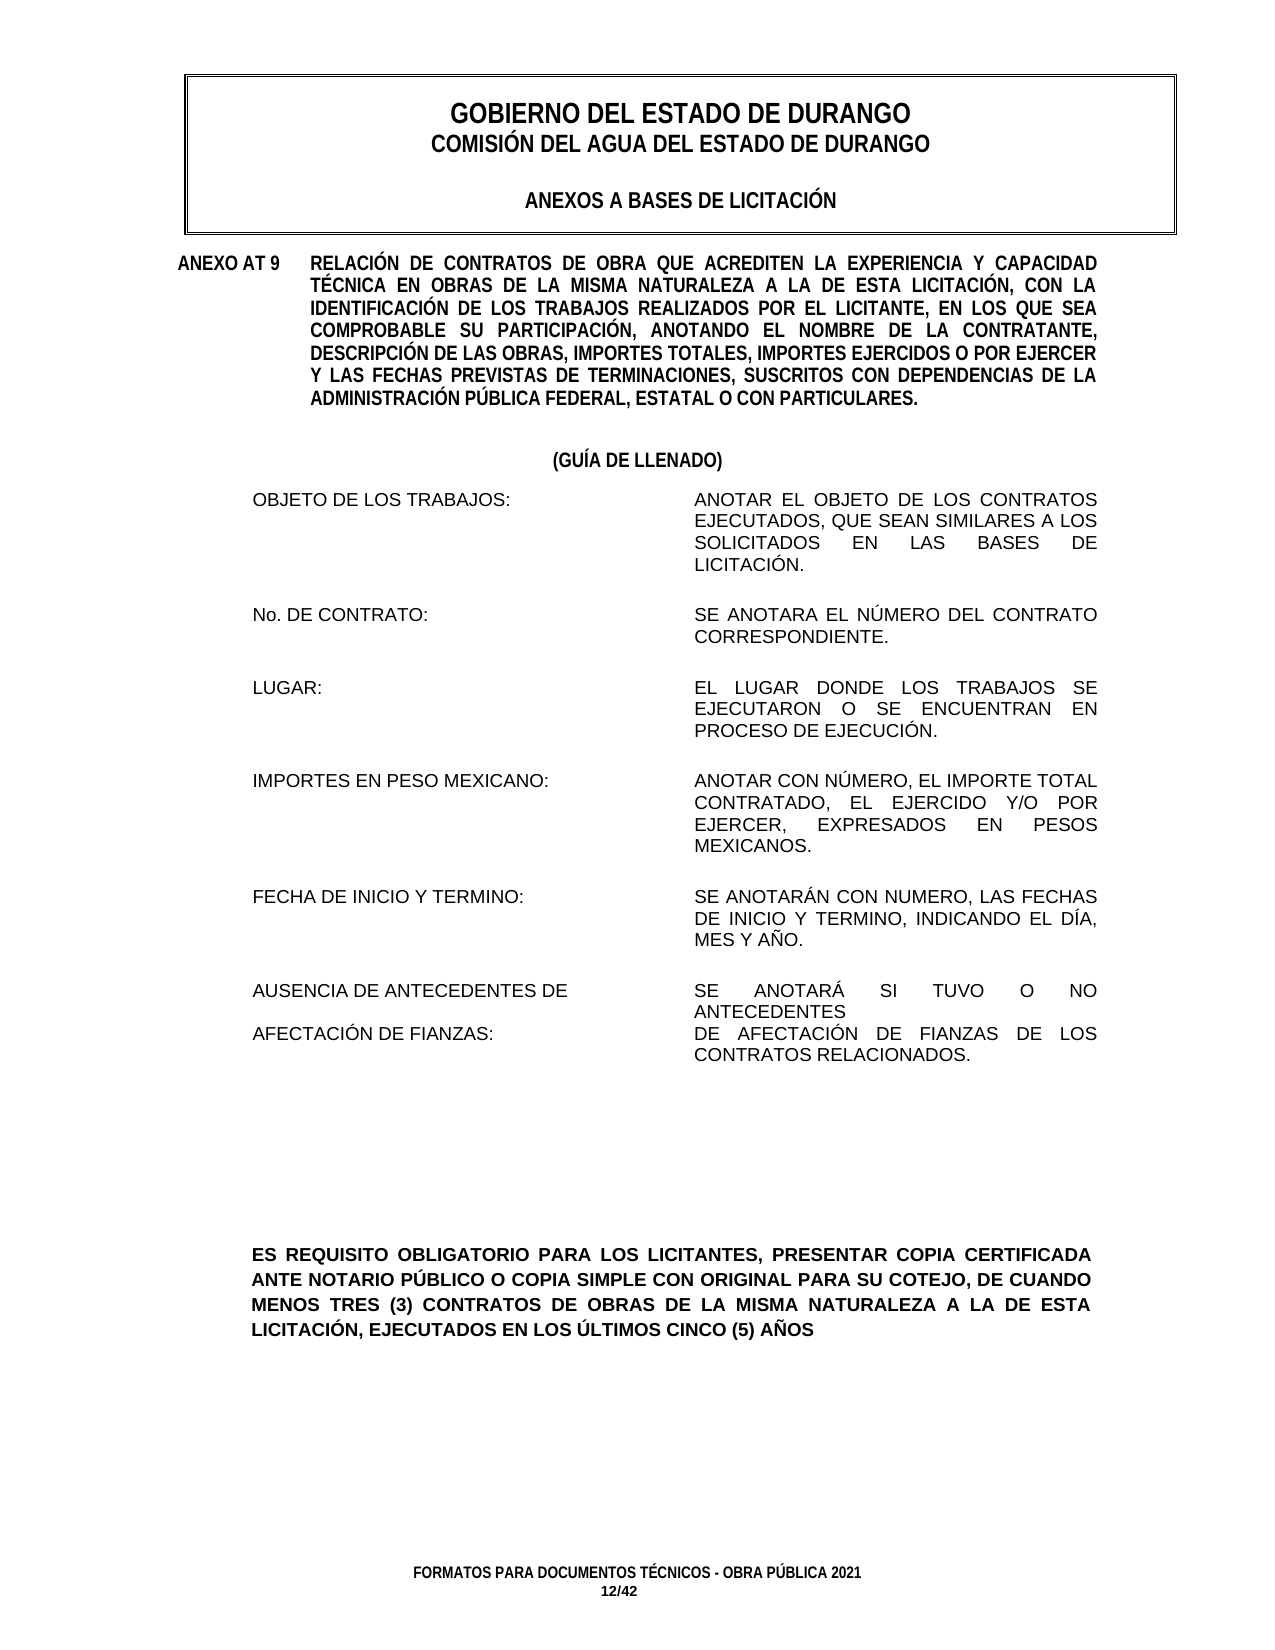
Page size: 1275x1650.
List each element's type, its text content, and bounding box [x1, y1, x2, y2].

text LUGAR: EL LUGAR DONDE LOS TRABAJOS SE EJECUTARON O SE ENCUENTRAN EN PROCESO DE EJECUCIÓN. [252, 676, 1098, 741]
text AUSENCIA DE ANTECEDENTES DE SE ANOTARÁ SI TUVO O NO ANTECEDENTES [252, 979, 1098, 1023]
text FECHA DE INICIO Y TERMINO: SE ANOTARÁN CON NUMERO, LAS FECHAS DE INICIO Y TERMINO, INDICANDO EL DÍA, MES Y AÑO. [252, 886, 1098, 950]
text OBJETO DE LOS TRABAJOS: ANOTAR EL OBJETO DE LOS CONTRATOS EJECUTADOS, QUE SEAN SIMILARES A LOS SOLICITADOS EN LAS BASES DE LICITACIÓN. [252, 489, 1098, 575]
text ES REQUISITO OBLIGATORIO PARA LOS LICITANTES, PRESENTAR COPIA CERTIFICADA ANTE NOTARIO PÚBLICO O COPIA SIMPLE CON ORIGINAL PARA SU COTEJO, DE CUANDO MENOS TRES (3) CONTRATOS DE OBRAS DE LA MISMA NATURALEZA A LA DE ESTA LICITACIÓN, EJECUTADOS EN LOS ÚLTIMOS CINCO (5) AÑOS [251, 1241, 1092, 1341]
text AFECTACIÓN DE FIANZAS: DE AFECTACIÓN DE FIANZAS DE LOS CONTRATOS RELACIONADOS. [252, 1023, 1098, 1066]
text No. DE CONTRATO: SE ANOTARA EL NÚMERO DEL CONTRATO CORRESPONDIENTE. [252, 604, 1098, 647]
text IMPORTES EN PESO MEXICANO: ANOTAR CON NÚMERO, EL IMPORTE TOTAL CONTRATADO, EL EJERCIDO Y/O POR EJERCER, EXPRESADOS EN PESOS MEXICANOS. [252, 770, 1098, 857]
